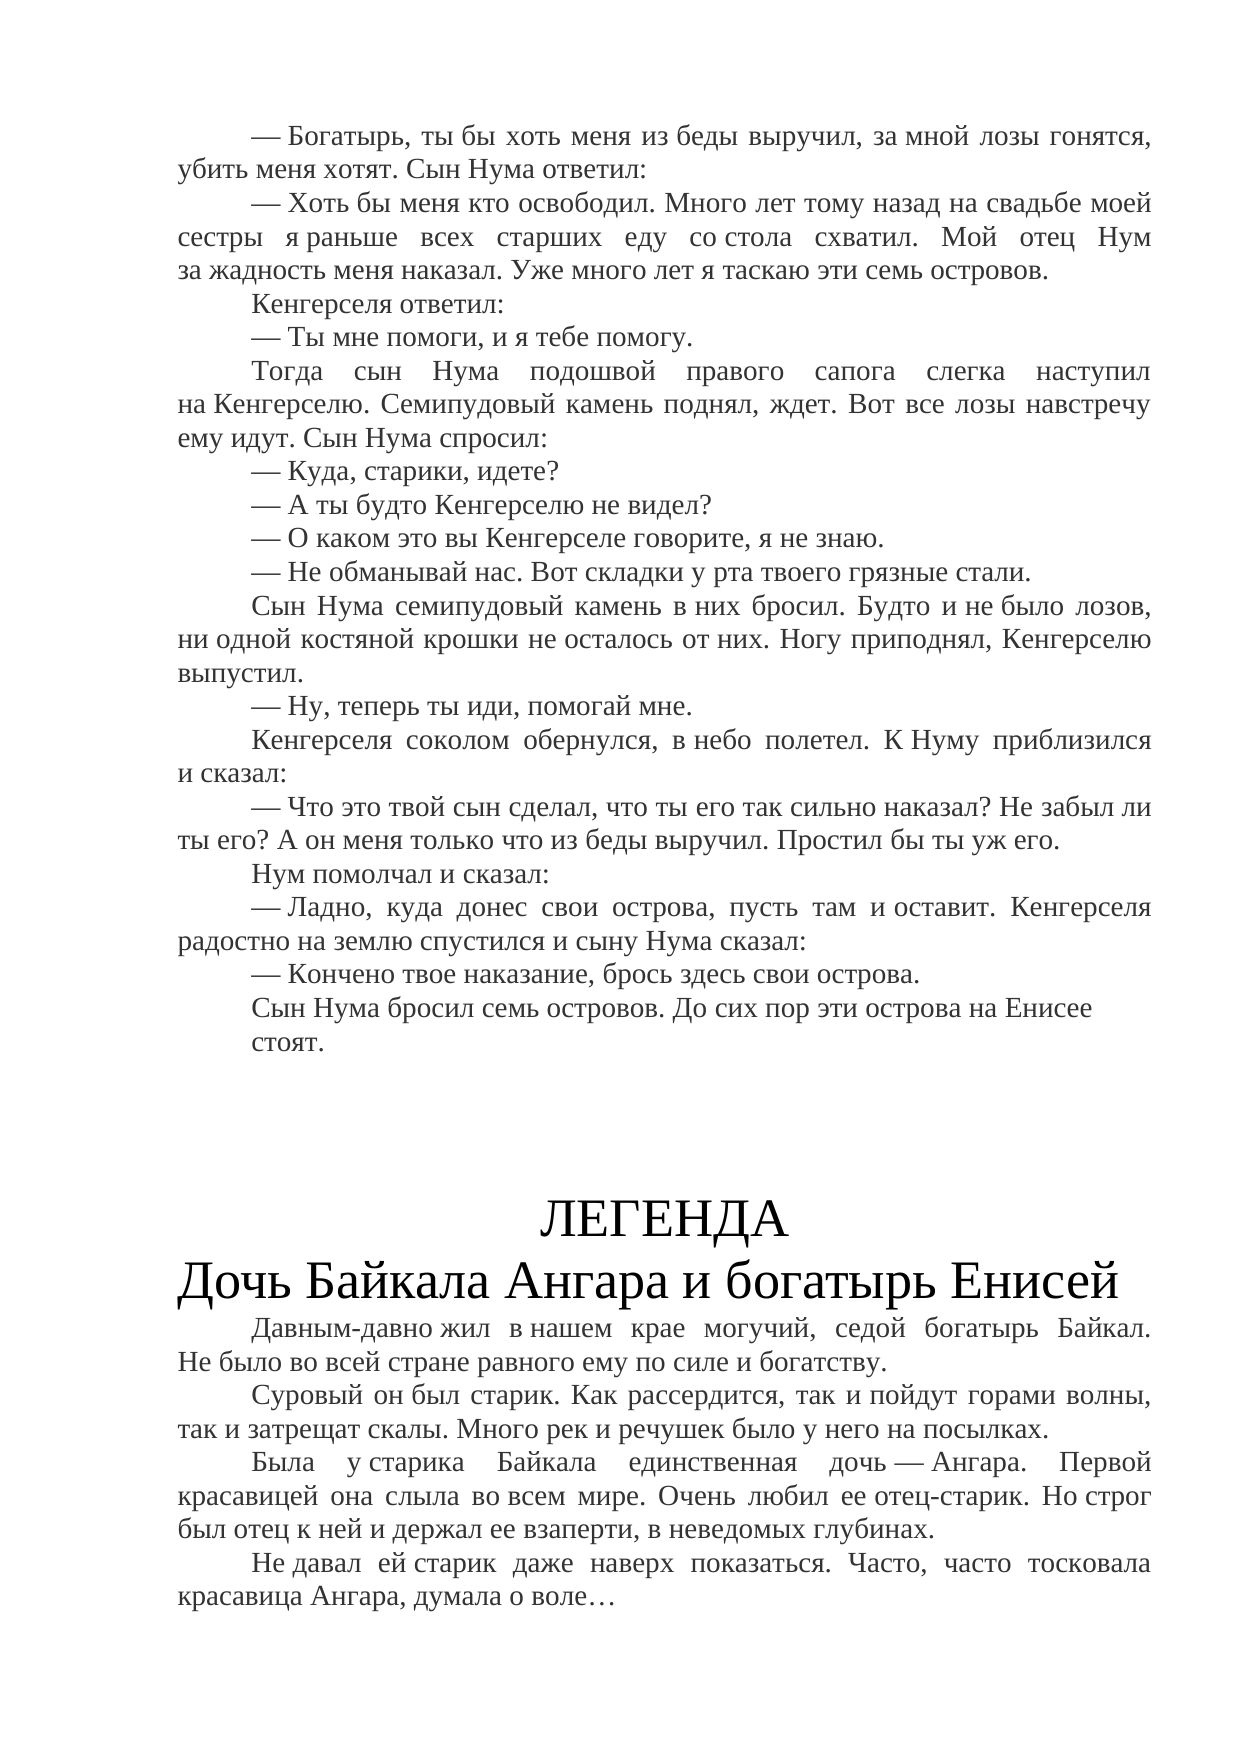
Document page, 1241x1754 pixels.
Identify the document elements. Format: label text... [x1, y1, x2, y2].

text Сын Нума семипудовый камень в них бросил. Будто и не было лозов, ни одной костяной крошки не осталось от них. Ногу приподнял, Кенгерселю выпустил. [177, 588, 1152, 688]
text Кенгерселя соколом обернулся, в небо полетел. К Нуму приблизился и сказал: [177, 722, 1152, 789]
text Была у старика Байкала единственная дочь — Ангара. Первой красавицей она слыла во всем мире. Очень любил ее отец-старик. Но строг был отец к ней и держал ее взаперти, в неведомых глубинах. [177, 1444, 1152, 1545]
text — Ладно, куда донес свои острова, пусть там и оставит. Кенгерселя радостно на землю спустился и сыну Нума сказал: [177, 889, 1152, 957]
text — Ты мне помоги, и я тебе помогу. [177, 319, 1152, 353]
text — Богатырь, ты бы хоть меня из беды выручил, за мной лозы гонятся, убить меня хотят. Сын Нума ответил: [177, 118, 1152, 185]
text Тогда сын Нума подошвой правого сапога слегка наступил на Кенгерселю. Семипудовый камень поднял, ждет. Вот все лозы навстречу ему идут. Сын Нума спросил: [177, 353, 1152, 453]
text Давным-давно жил в нашем крае могучий, седой богатырь Байкал. Не было во всей стране равного ему по силе и богатству. [177, 1310, 1152, 1377]
text — Что это твой сын сделал, что ты его так сильно наказал? Не забыл ли ты его? А он меня только что из беды выручил. Простил бы ты уж его. [177, 789, 1152, 856]
text — Кончено твое наказание, брось здесь свои острова. [177, 957, 1152, 990]
text Кенгерселя ответил: [177, 286, 1152, 319]
text ЛЕГЕНДА [177, 1186, 1152, 1248]
text Нум помолчал и сказал: [177, 856, 1152, 889]
text — О каком это вы Кенгерселе говорите, я не знаю. [177, 521, 1152, 554]
text Сын Нума бросил семь островов. До сих пор эти острова на Енисее [177, 990, 1152, 1024]
text Не давал ей старик даже наверх показаться. Часто, часто тосковала красавица Ангара, думала о воле… [177, 1545, 1152, 1612]
text стоят. [177, 1024, 1152, 1057]
text — А ты будто Кенгерселю не видел? [177, 487, 1152, 521]
text — Куда, старики, идете? [177, 453, 1152, 487]
text Дочь Байкала Ангара и богатырь Енисей [177, 1248, 1152, 1310]
text — Хоть бы меня кто освободил. Много лет тому назад на свадьбе моей сестры я раньше всех старших еду со стола схватил. Мой отец Нум за жадность меня наказал. Уже много лет я таскаю эти семь островов. [177, 185, 1152, 286]
text — Ну, теперь ты иди, помогай мне. [177, 688, 1152, 722]
text — Не обманывай нас. Вот складки у рта твоего грязные стали. [177, 554, 1152, 588]
text Суровый он был старик. Как рассердится, так и пойдут горами волны, так и затрещат скалы. Много рек и речушек было у него на посылках. [177, 1377, 1152, 1444]
